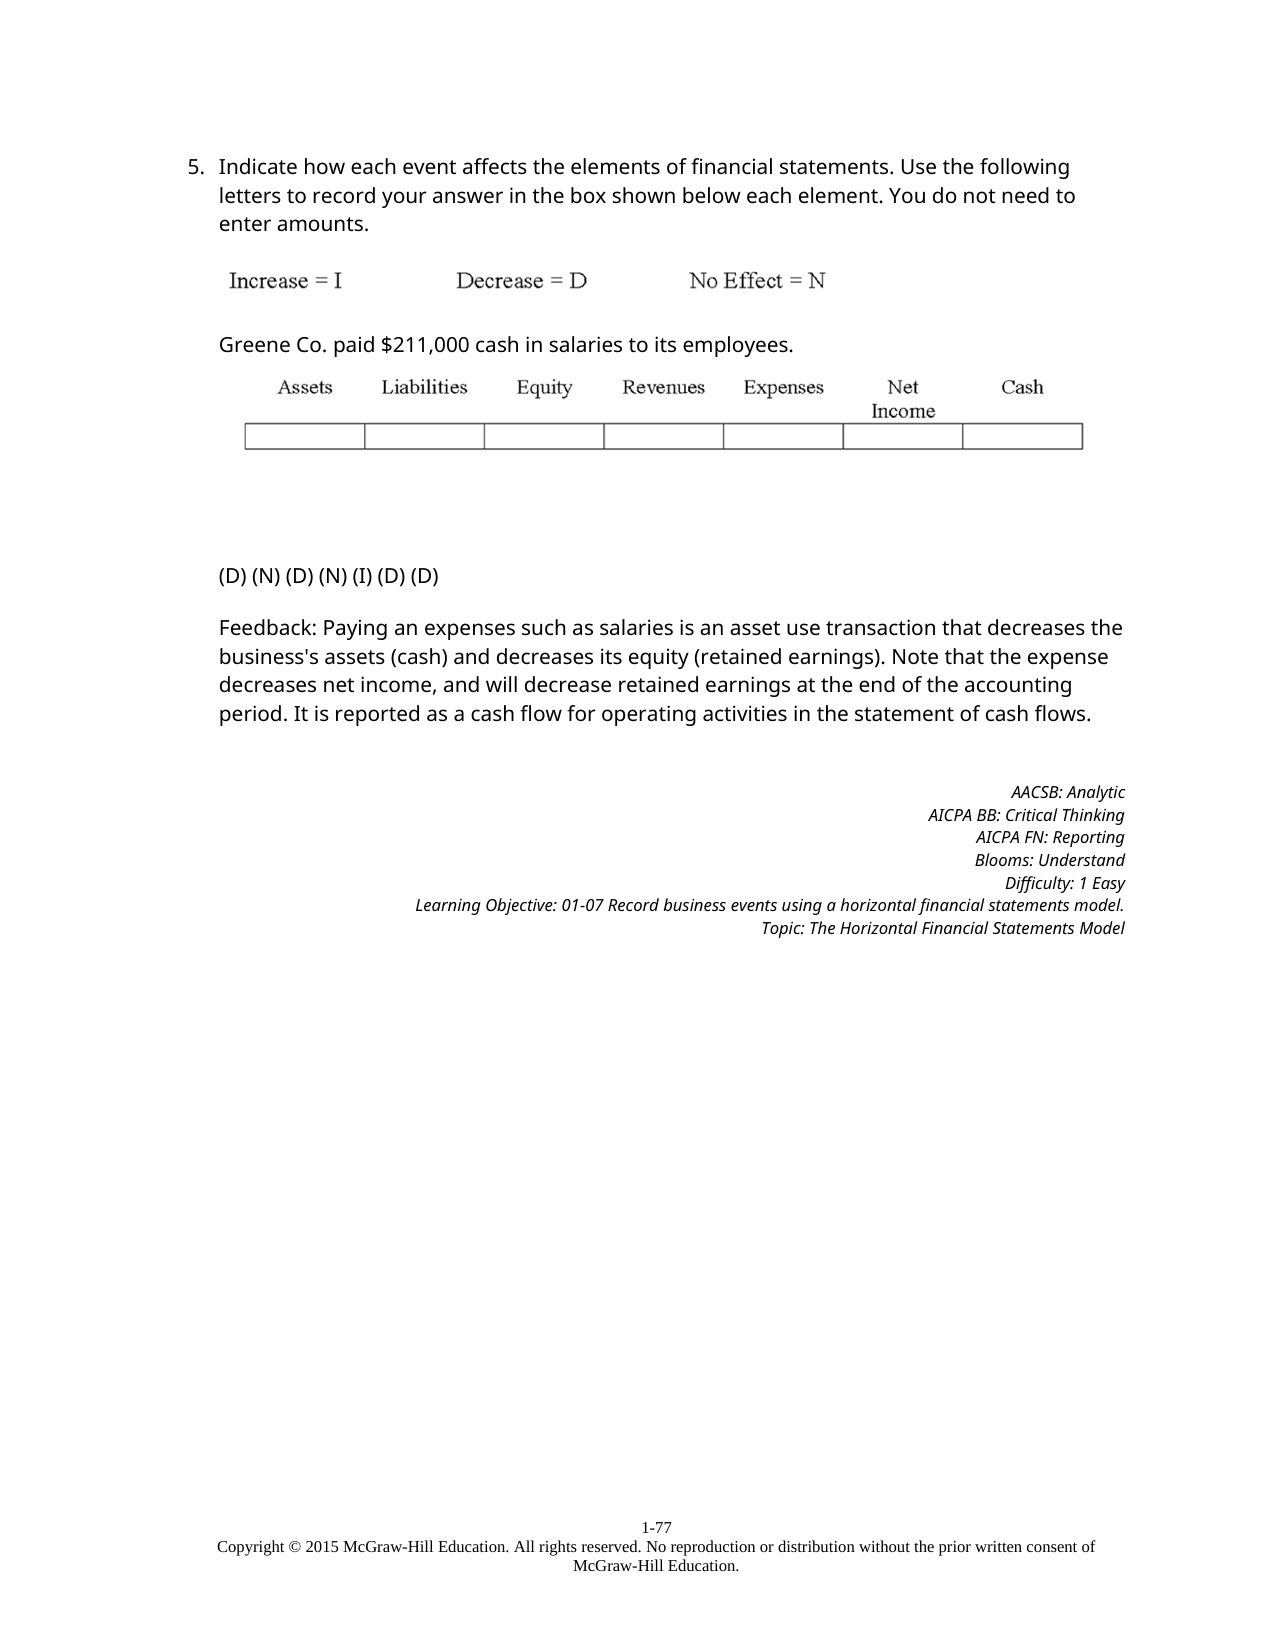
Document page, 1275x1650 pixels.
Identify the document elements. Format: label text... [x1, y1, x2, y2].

table_header 5. [188, 153, 219, 755]
picture [224, 358, 1114, 471]
table_header Indicate how each event affects the elements of financial statements. Use the following letters to record your answer in the box shown below each element. You do not need to enter amounts. Greene Co. paid $211,000 cash in salaries to its employees. (D) (N) (D) (N) (I) (D) (D) Feedback: Paying an expenses such as salaries is an asset use transaction that decreases the business's assets (cash) and decreases its equity (retained earnings). Note that the expense decreases net income, and will decrease retained earnings at the end of the accounting period. It is reported as a cash flow for operating activities in the statement of cash flows. [219, 153, 1125, 755]
table_header AACSB: Analytic AICPA BB: Critical Thinking AICPA FN: Reporting Blooms: Understand Difficulty: 1 Easy Learning Objective: 01-07 Record business events using a horizontal financial statements model. Topic: The Horizontal Financial Statements Model [188, 781, 1125, 962]
picture [224, 261, 837, 300]
